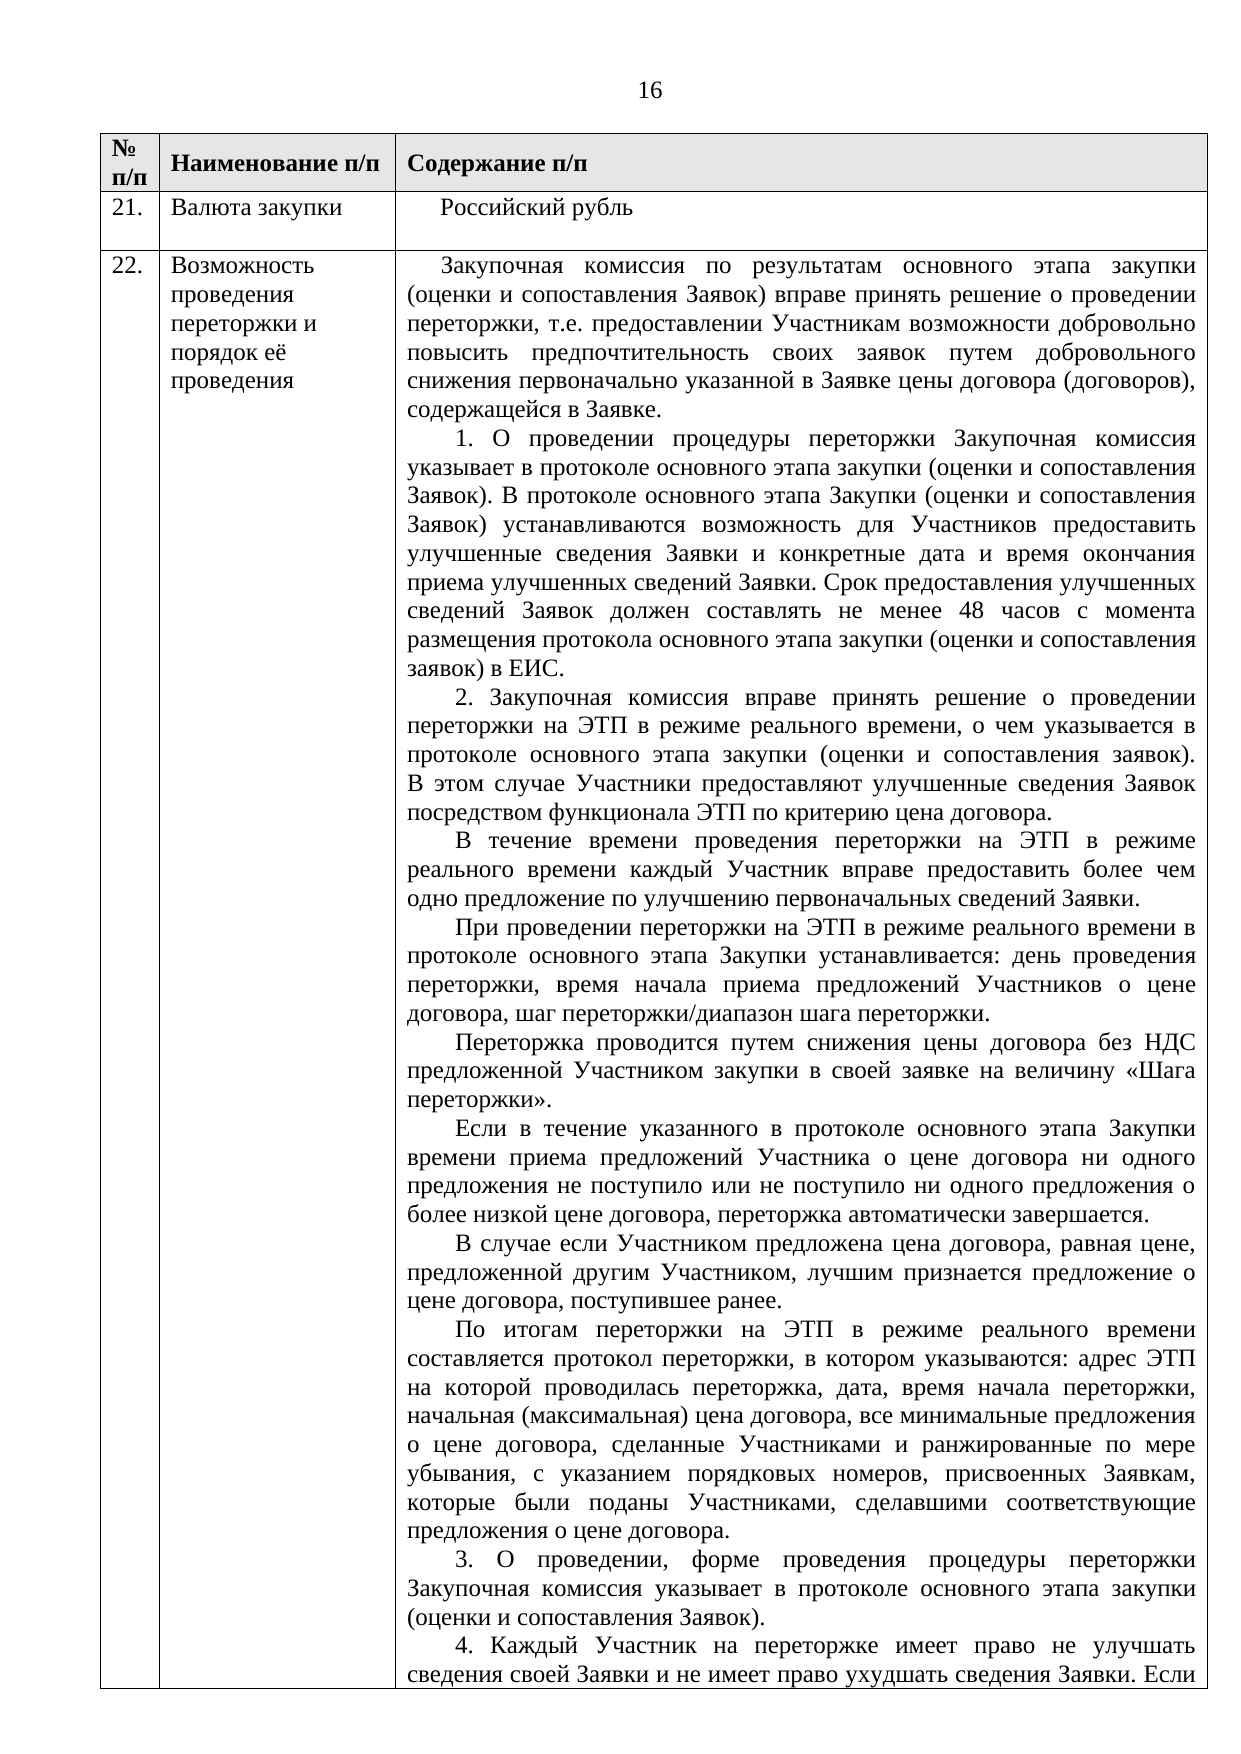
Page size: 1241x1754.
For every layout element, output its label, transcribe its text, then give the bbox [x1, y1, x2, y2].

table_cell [396, 251, 1207, 1688]
table_cell Российский рубль [396, 192, 1207, 249]
table_cell Валюта закупки [160, 192, 395, 249]
table_cell [101, 192, 159, 249]
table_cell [160, 251, 395, 1688]
table_header № п/п [101, 134, 159, 191]
table_header Наименование п/п [160, 134, 395, 191]
table_header Содержание п/п [396, 134, 1207, 191]
table_cell [101, 251, 159, 1688]
